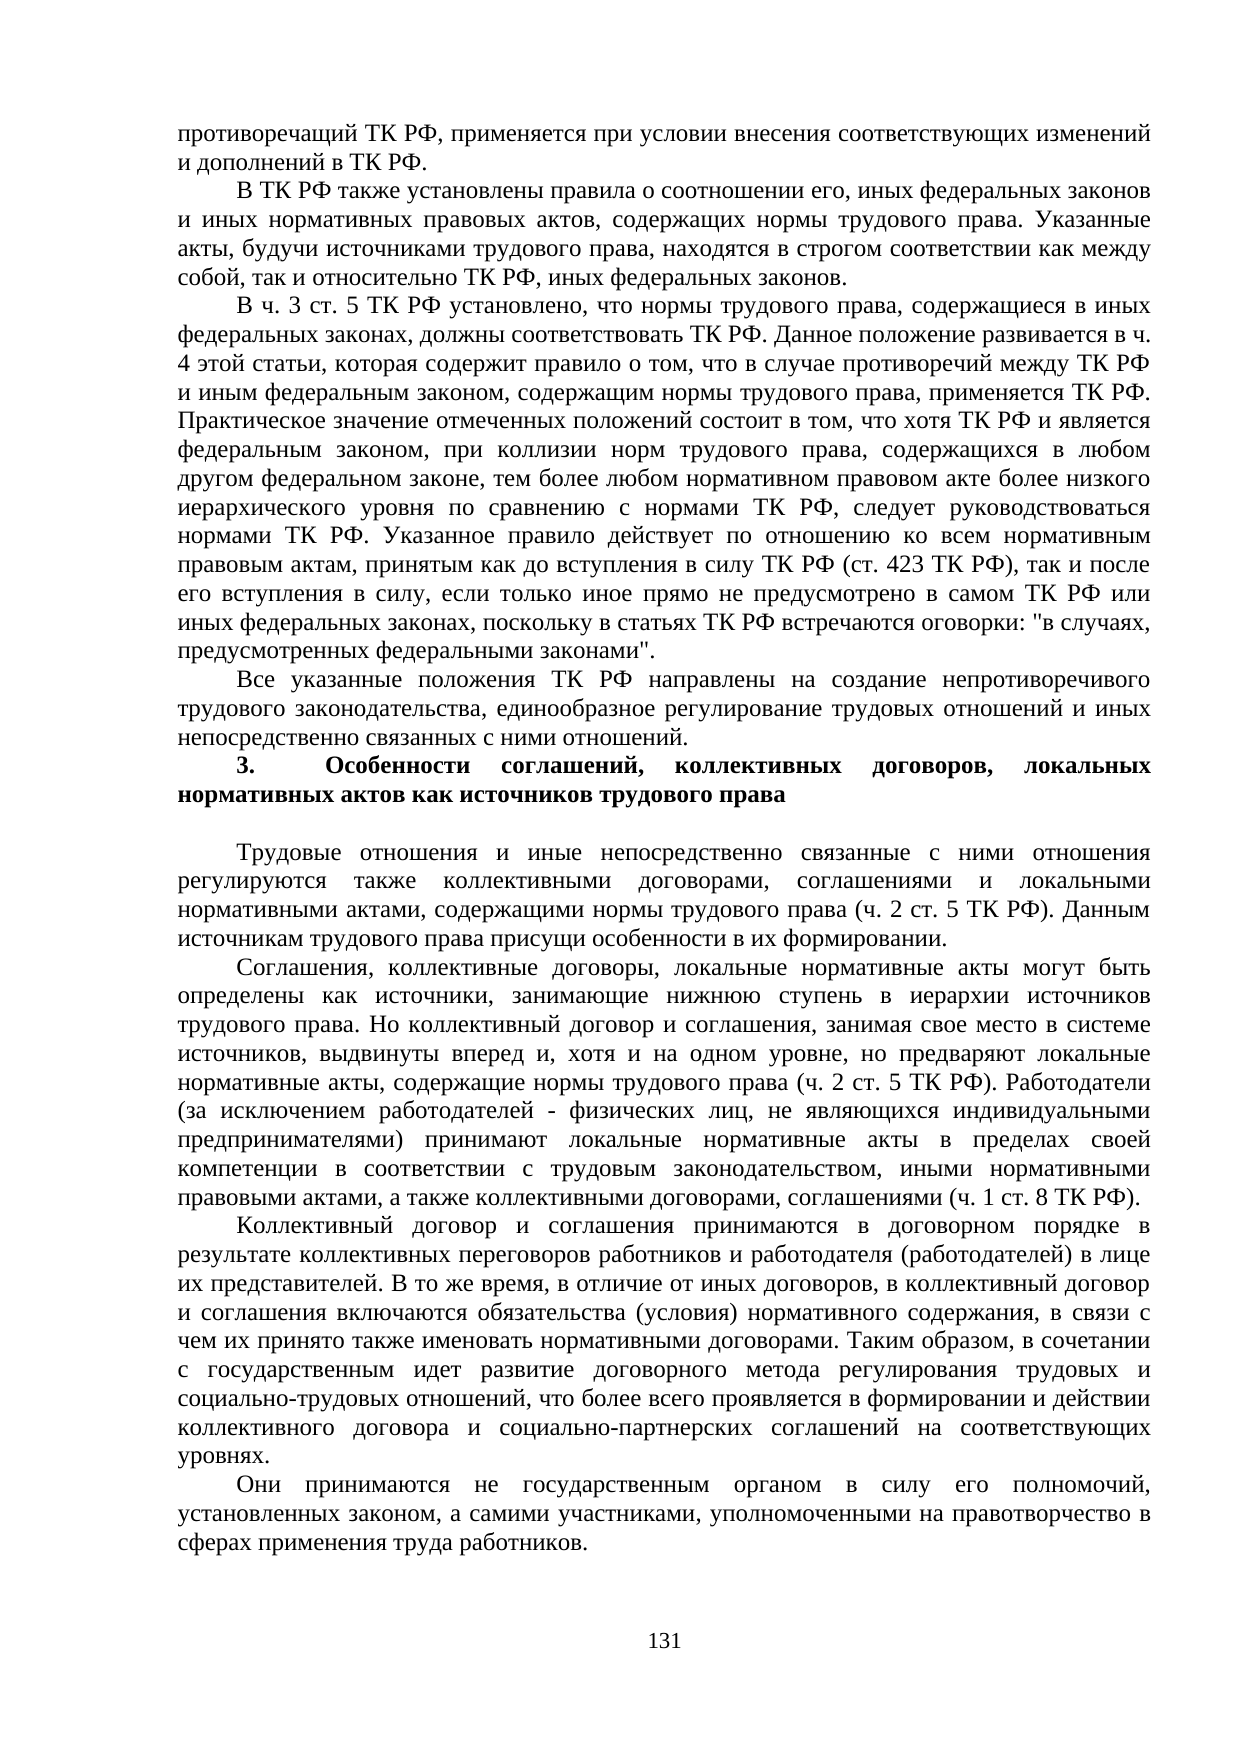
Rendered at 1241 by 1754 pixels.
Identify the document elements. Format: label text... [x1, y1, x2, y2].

text Соглашения, коллективные договоры, локальные нормативные акты могут быть определены как источники, занимающие нижнюю ступень в иерархии источников трудового права. Но коллективный договор и соглашения, занимая свое место в системе источников, выдвинуты вперед и, хотя и на одном уровне, но предваряют локальные нормативные акты, содержащие нормы трудового права (ч. 2 ст. 5 ТК РФ). Работодатели (за исключением работодателей - физических лиц, не являющихся индивидуальными предпринимателями) принимают локальные нормативные акты в пределах своей компетенции в соответствии с трудовым законодательством, иными нормативными правовыми актами, а также коллективными договорами, соглашениями (ч. 1 ст. 8 ТК РФ). [177, 952, 1152, 1211]
text Коллективный договор и соглашения принимаются в договорном порядке в результате коллективных переговоров работников и работодателя (работодателей) в лице их представителей. В то же время, в отличие от иных договоров, в коллективный договор и соглашения включаются обязательства (условия) нормативного содержания, в связи с чем их принято также именовать нормативными договорами. Таким образом, в сочетании с государственным идет развитие договорного метода регулирования трудовых и социально-трудовых отношений, что более всего проявляется в формировании и действии коллективного договора и социально-партнерских соглашений на соответствующих уровнях. [177, 1211, 1152, 1469]
text В ч. 3 ст. 5 ТК РФ установлено, что нормы трудового права, содержащиеся в иных федеральных законах, должны соответствовать ТК РФ. Данное положение развивается в ч. 4 этой статьи, которая содержит правило о том, что в случае противоречий между ТК РФ и иным федеральным законом, содержащим нормы трудового права, применяется ТК РФ. Практическое значение отмеченных положений состоит в том, что хотя ТК РФ и является федеральным законом, при коллизии норм трудового права, содержащихся в любом другом федеральном законе, тем более любом нормативном правовом акте более низкого иерархического уровня по сравнению с нормами ТК РФ, следует руководствоваться нормами ТК РФ. Указанное правило действует по отношению ко всем нормативным правовым актам, принятым как до вступления в силу ТК РФ (ст. 423 ТК РФ), так и после его вступления в силу, если только иное прямо не предусмотрено в самом ТК РФ или иных федеральных законах, поскольку в статьях ТК РФ встречаются оговорки: "в случаях, предусмотренных федеральными законами". [177, 291, 1152, 664]
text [177, 118, 1152, 176]
text Трудовые отношения и иные непосредственно связанные с ними отношения регулируются также коллективными договорами, соглашениями и локальными нормативными актами, содержащими нормы трудового права (ч. 2 ст. 5 ТК РФ). Данным источникам трудового права присущи особенности в их формировании. [177, 837, 1152, 952]
text Они принимаются не государственным органом в силу его полномочий, установленных законом, а самими участниками, уполномоченными на правотворчество в сферах применения труда работников. [177, 1469, 1152, 1556]
text Все указанные положения ТК РФ направлены на создание непротиворечивого трудового законодательства, единообразное регулирование трудовых отношений и иных непосредственно связанных с ними отношений. [177, 664, 1152, 751]
list Особенности соглашений, коллективных договоров, локальных нормативных актов как источников трудового права [177, 751, 1152, 808]
text В ТК РФ также установлены правила о соотношении его, иных федеральных законов и иных нормативных правовых актов, содержащих нормы трудового права. Указанные акты, будучи источниками трудового права, находятся в строгом соответствии как между собой, так и относительно ТК РФ, иных федеральных законов. [177, 176, 1152, 291]
